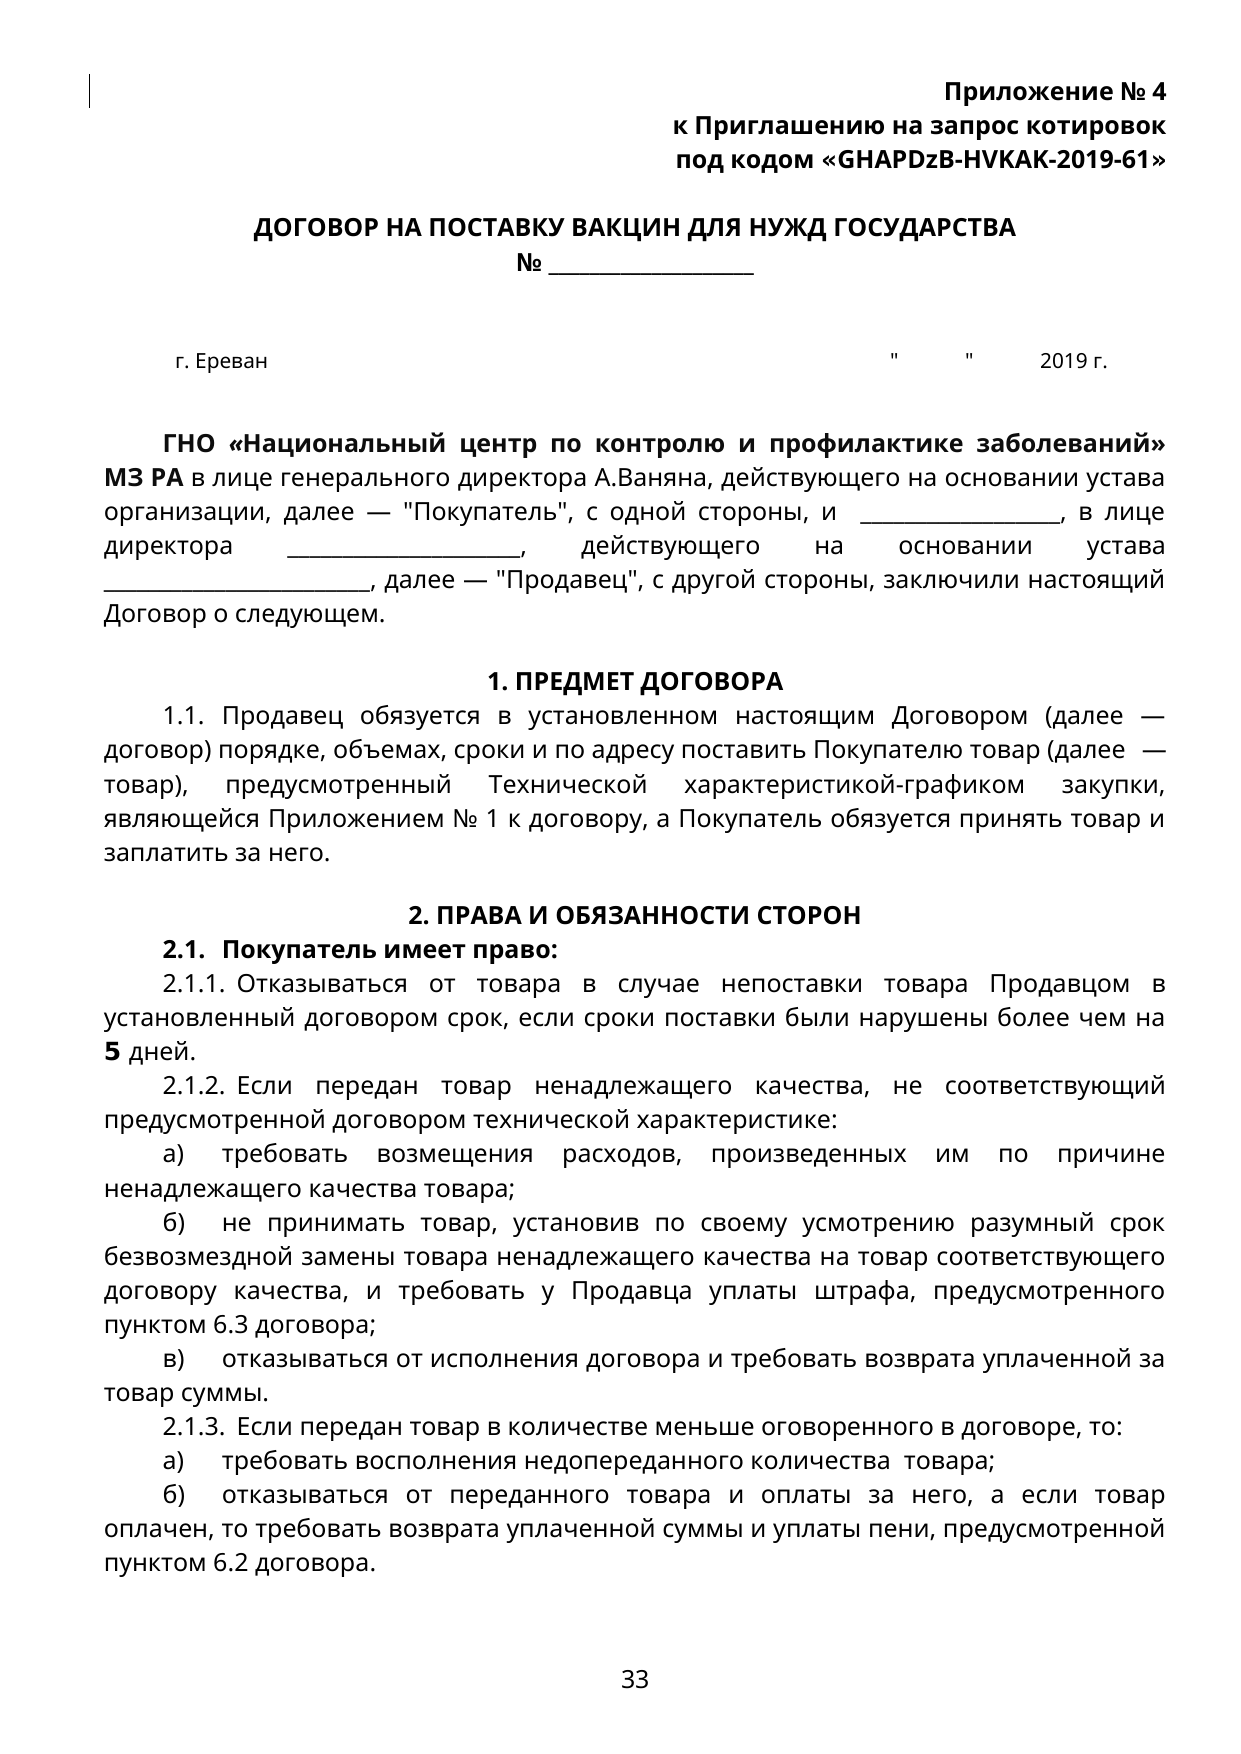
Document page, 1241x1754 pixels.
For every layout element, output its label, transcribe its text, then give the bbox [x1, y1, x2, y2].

text № ____________________ [103, 244, 1167, 278]
table_header г. Ереван [151, 346, 635, 391]
text ГНО «Национальный центр по контролю и профилактике заболеваний» МЗ РА в лице генерального директора А.Ваняна, действующего на основании устава организации, далее — "Покупатель", с одной стороны, и __________________, в лице директора _____________________, действующего на основании устава ________________________, далее — "Продавец", с другой стороны, заключили настоящий Договор о следующем. [103, 426, 1167, 630]
text к Приглашению на запрос котировок под кодом «GHAPDzB-HVKAK-2019-61» [103, 108, 1167, 176]
text 2. ПРАВА И ОБЯЗАННОСТИ СТОРОН [103, 898, 1167, 932]
table_header " " 2019 г. [635, 346, 1119, 391]
text а) требовать восполнения недопереданного количества товара; [103, 1443, 1167, 1477]
text в) отказываться от исполнения договора и требовать возврата уплаченной за товар суммы. [103, 1341, 1167, 1409]
text 2.1.3. Если передан товар в количестве меньше оговоренного в договоре, то: [103, 1409, 1167, 1443]
text 1. ПРЕДМЕТ ДОГОВОРА [103, 664, 1167, 698]
text 2.1.2. Если передан товар ненадлежащего качества, не соответствующий предусмотренной договором технической характеристике: [103, 1068, 1167, 1136]
text 1.1. Продавец обязуется в установленном настоящим Договором (далее — договор) порядке, объемах, сроки и по адресу поставить Покупателю товар (далее — товар), предусмотренный Технической характеристикой-графиком закупки, являющейся Приложением № 1 к договору, а Покупатель обязуется принять товар и заплатить за него. [103, 698, 1167, 868]
text б) не принимать товар, установив по своему усмотрению разумный срок безвозмездной замены товара ненадлежащего качества на товар соответствующего договору качества, и требовать у Продавца уплаты штрафа, предусмотренного пунктом 6.3 договора; [103, 1204, 1167, 1341]
text а) требовать возмещения расходов, произведенных им по причине ненадлежащего качества товара; [103, 1136, 1167, 1204]
text б) отказываться от переданного товара и оплаты за него, а если товар оплачен, то требовать возврата уплаченной суммы и уплаты пени, предусмотренной пунктом 6.2 договора. [103, 1477, 1167, 1579]
text ДОГОВОР НА ПОСТАВКУ ВАКЦИН ДЛЯ НУЖД ГОСУДАРСТВА [103, 210, 1167, 244]
text 2.1.1. Отказываться от товара в случае непоставки товара Продавцом в установленный договором срок, если сроки поставки были нарушены более чем на 5 дней. [103, 966, 1167, 1068]
text 2.1. Покупатель имеет право: [103, 932, 1167, 966]
text Приложение № 4 [103, 74, 1167, 108]
